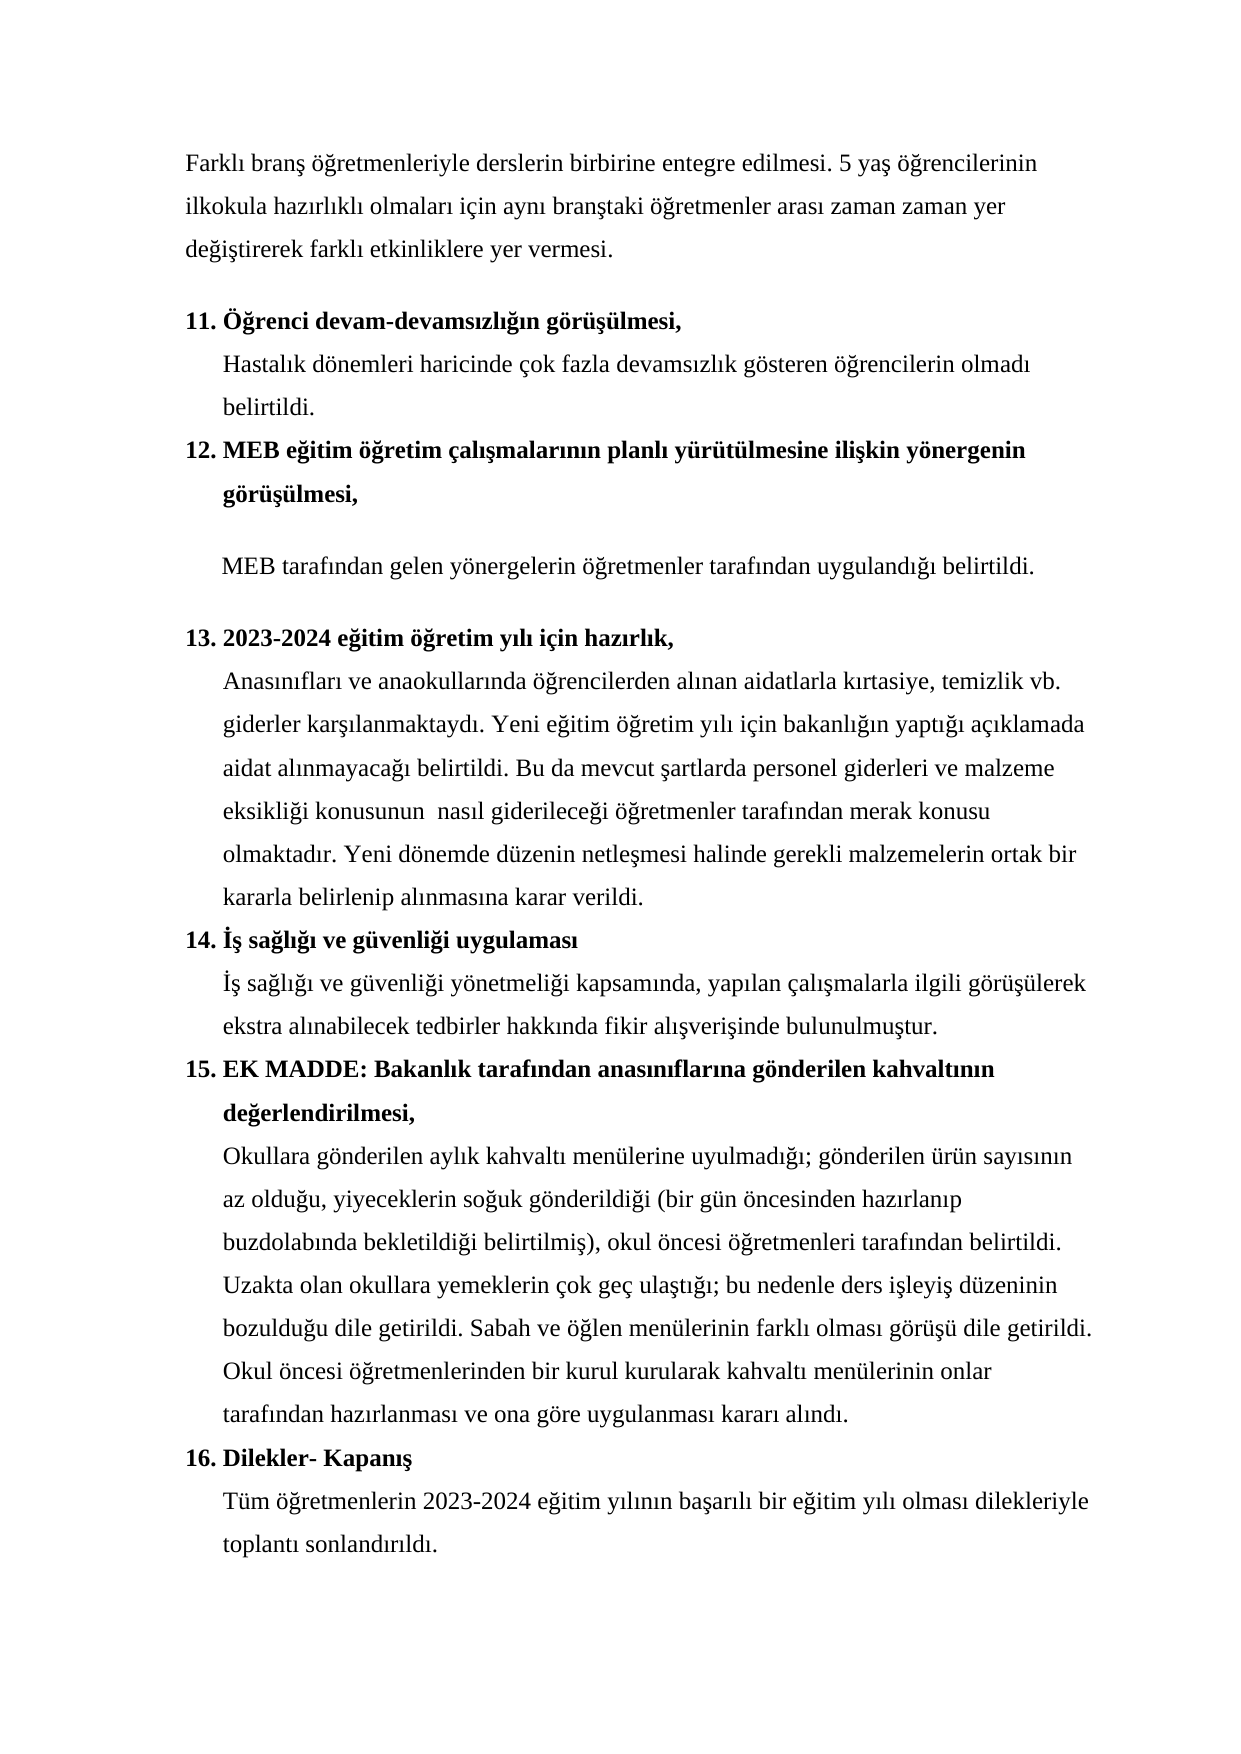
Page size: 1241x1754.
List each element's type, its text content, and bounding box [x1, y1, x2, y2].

list İş sağlığı ve güvenliği yönetmeliği kapsamında, yapılan çalışmalarla ilgili görüşülerek ekstra alınabilecek tedbirler hakkında fikir alışverişinde bulunulmuştur. [223, 968, 1093, 1040]
text MEB tarafından gelen yönergelerin öğretmenler tarafından uygulandığı belirtildi. [185, 551, 1093, 580]
list Tüm öğretmenlerin 2023-2024 eğitim yılının başarılı bir eğitim yılı olması dilekleriyle toplantı sonlandırıldı. [223, 1486, 1093, 1558]
list Dilekler- Kapanış [185, 1443, 1093, 1471]
list Öğrenci devam-devamsızlığın görüşülmesi, [185, 306, 1093, 335]
list EK MADDE: Bakanlık tarafından anasınıflarına gönderilen kahvaltının değerlendirilmesi, [185, 1054, 1093, 1126]
list 2023-2024 eğitim öğretim yılı için hazırlık, [185, 623, 1093, 652]
list MEB eğitim öğretim çalışmalarının planlı yürütülmesine ilişkin yönergenin görüşülmesi, [185, 436, 1093, 507]
text Farklı branş öğretmenleriyle derslerin birbirine entegre edilmesi. 5 yaş öğrencilerinin ilkokula hazırlıklı olmaları için aynı branştaki öğretmenler arası zaman zaman yer değiştirerek farklı etkinliklere yer vermesi. [185, 148, 1093, 263]
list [223, 1141, 1093, 1428]
list Anasınıfları ve anaokullarında öğrencilerden alınan aidatlarla kırtasiye, temizlik vb. giderler karşılanmaktaydı. Yeni eğitim öğretim yılı için bakanlığın yaptığı açıklamada aidat alınmayacağı belirtildi. Bu da mevcut şartlarda personel giderleri ve malzeme eksikliği konusunun nasıl giderileceği öğretmenler tarafından merak konusu olmaktadır. Yeni dönemde düzenin netleşmesi halinde gerekli malzemelerin ortak bir kararla belirlenip alınmasına karar verildi. [223, 666, 1093, 911]
list İş sağlığı ve güvenliği uygulaması [185, 925, 1093, 954]
list Hastalık dönemleri haricinde çok fazla devamsızlık gösteren öğrencilerin olmadı belirtildi. [223, 349, 1093, 421]
